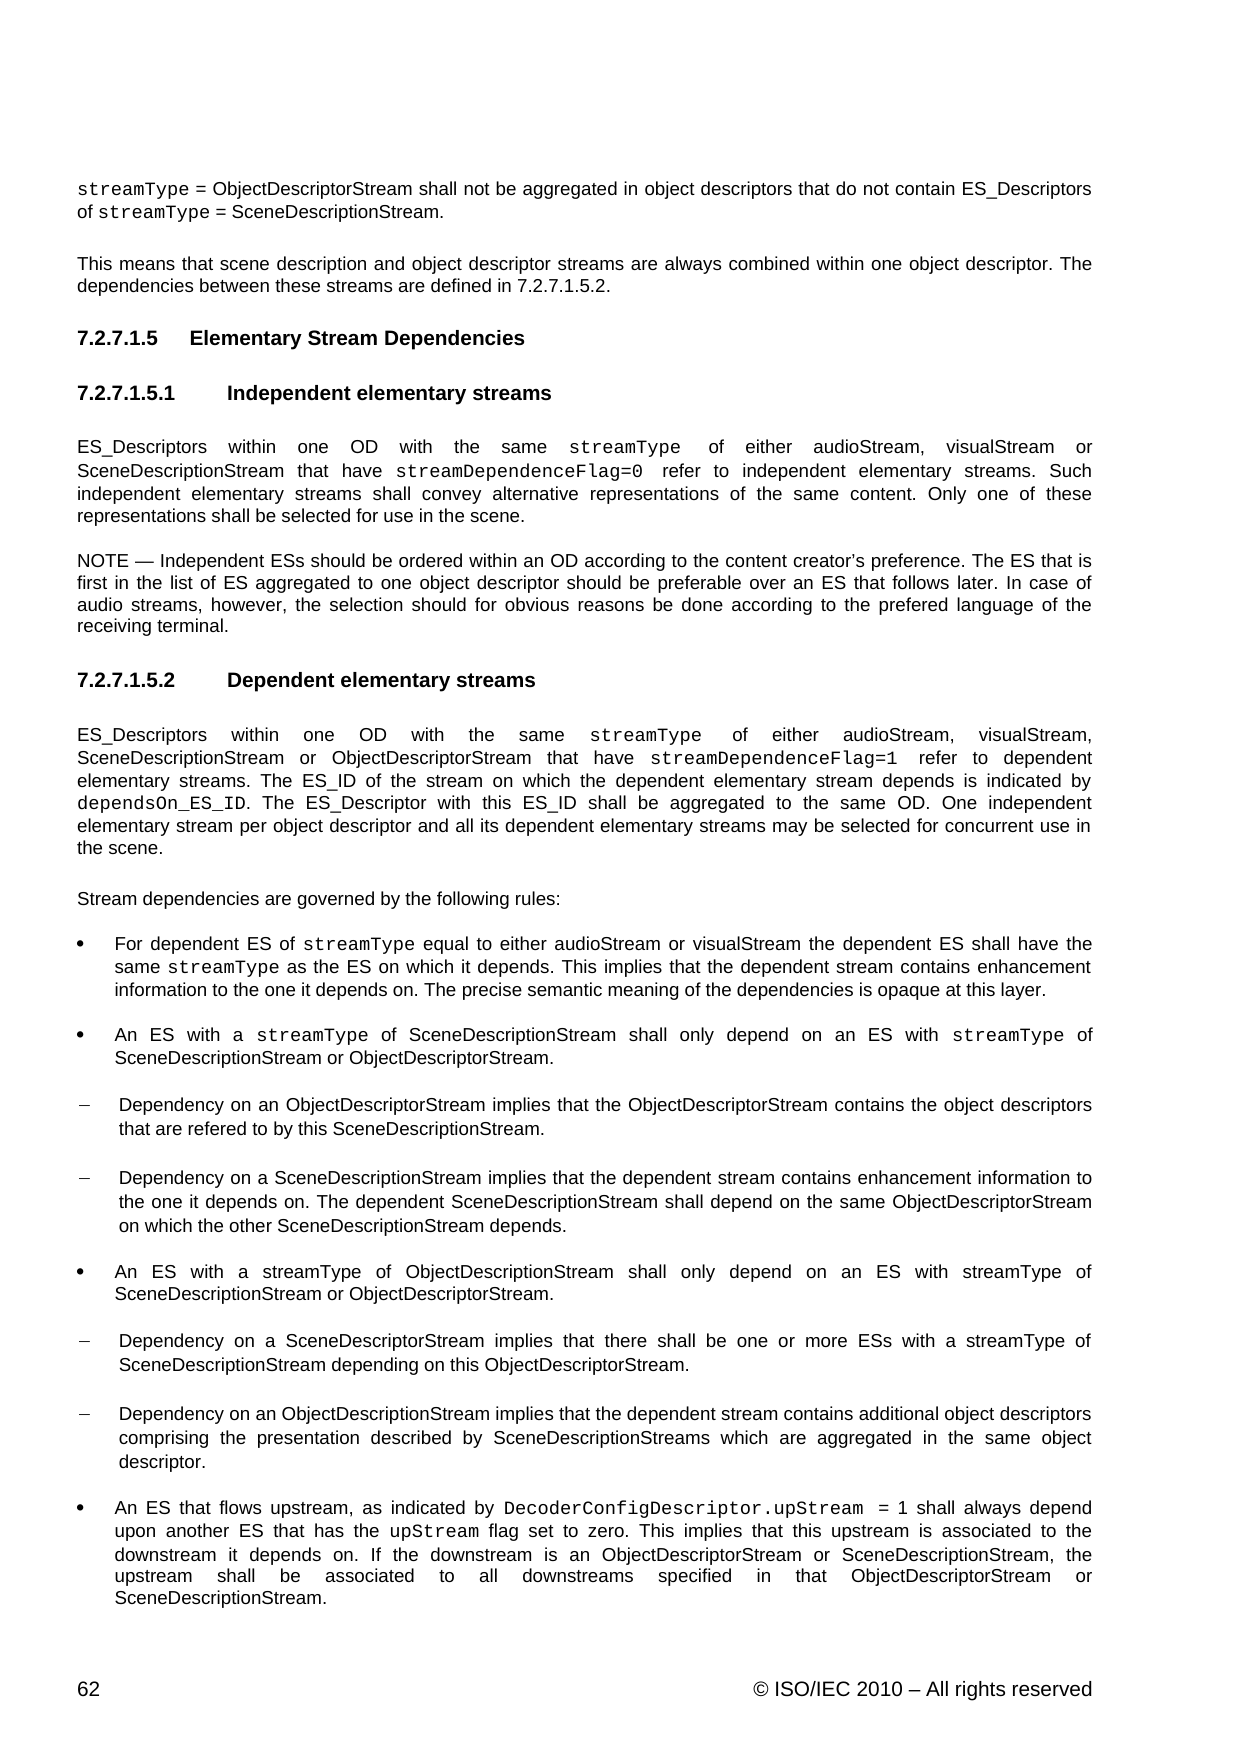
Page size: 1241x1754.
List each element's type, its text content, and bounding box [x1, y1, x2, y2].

list Dependency on an ObjectDescriptionStream implies that the dependent stream contains additional object descriptors comprising the presentation described by SceneDescriptionStreams which are aggregated in the same object descriptor. [77, 1400, 1092, 1472]
text ES_Descriptors within one OD with the same streamType of either audioStream, visualStream, SceneDescriptionStream or ObjectDescriptorStream that have streamDependenceFlag=1 refer to dependent elementary streams. The ES_ID of the stream on which the dependent elementary stream depends is indicated by dependsOn_ES_ID. The ES_Descriptor with this ES_ID shall be aggregated to the same OD. One independent elementary stream per object descriptor and all its dependent elementary streams may be selected for concurrent use in the scene. [77, 723, 1092, 859]
text This means that scene description and object descriptor streams are always combined within one object descriptor. The dependencies between these streams are defined in 7.2.7.1.5.2. [77, 253, 1092, 297]
list Dependency on a SceneDescriptionStream implies that the dependent stream contains enhancement information to the one it depends on. The dependent SceneDescriptionStream shall depend on the same ObjectDescriptorStream on which the other SceneDescriptionStream depends. [77, 1164, 1092, 1236]
subtitle Dependent elementary streams [77, 668, 1092, 692]
text Stream dependencies are governed by the following rules: [77, 888, 1092, 910]
text ES_Descriptors within one OD with the same streamType of either audioStream, visualStream or SceneDescriptionStream that have streamDependenceFlag=0 refer to independent elementary streams. Such independent elementary streams shall convey alternative representations of the same content. Only one of these representations shall be selected for use in the scene. [77, 436, 1092, 526]
list An ES with a streamType of SceneDescriptionStream shall only depend on an ES with streamType of SceneDescriptionStream or ObjectDescriptorStream. [77, 1023, 1092, 1068]
list An ES that flows upstream, as indicated by DecoderConfigDescriptor.upStream = 1 shall always depend upon another ES that has the upStream flag set to zero. This implies that this upstream is associated to the downstream it depends on. If the downstream is an ObjectDescriptorStream or SceneDescriptionStream, the upstream shall be associated to all downstreams specified in that ObjectDescriptorStream or SceneDescriptionStream. [77, 1497, 1092, 1608]
list An ES with a streamType of ObjectDescriptionStream shall only depend on an ES with streamType of SceneDescriptionStream or ObjectDescriptorStream. [77, 1261, 1092, 1304]
list Dependency on an ObjectDescriptorStream implies that the ObjectDescriptorStream contains the object descriptors that are refered to by this SceneDescriptionStream. [77, 1091, 1092, 1139]
subtitle Elementary Stream Dependencies [77, 326, 1092, 350]
text NOTE — Independent ESs should be ordered within an OD according to the content creator’s preference. The ES that is first in the list of ES aggregated to one object descriptor should be preferable over an ES that follows later. In case of audio streams, however, the selection should for obvious reasons be done according to the prefered language of the receiving terminal. [77, 549, 1092, 637]
list For dependent ES of streamType equal to either audioStream or visualStream the dependent ES shall have the same streamType as the ES on which it depends. This implies that the dependent stream contains enhancement information to the one it depends on. The precise semantic meaning of the dependencies is opaque at this layer. [77, 933, 1092, 1001]
list Dependency on a SceneDescriptorStream implies that there shall be one or more ESs with a streamType of SceneDescriptionStream depending on this ObjectDescriptorStream. [77, 1327, 1092, 1375]
subtitle Independent elementary streams [77, 381, 1092, 405]
